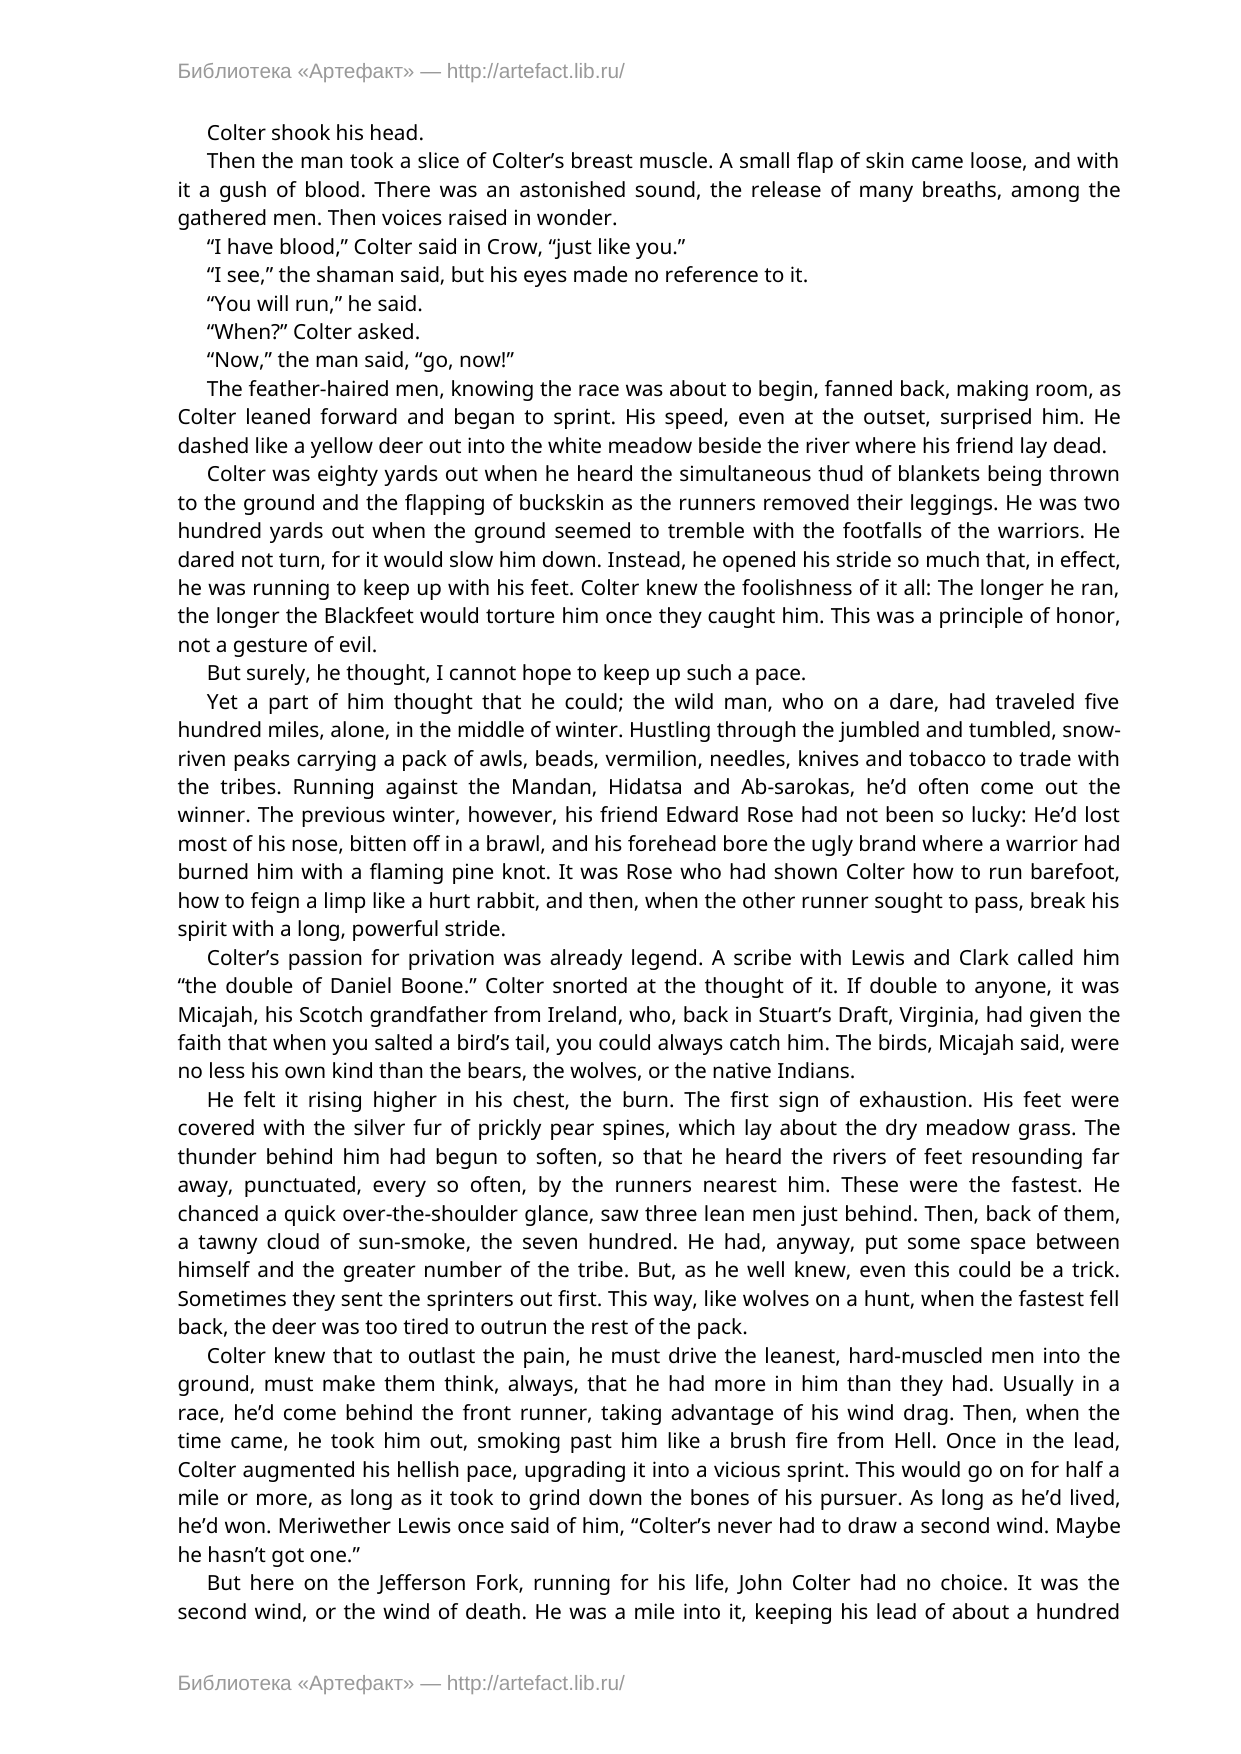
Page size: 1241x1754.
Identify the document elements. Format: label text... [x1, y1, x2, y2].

text Colter’s passion for privation was already legend. A scribe with Lewis and Clark called him “the double of Daniel Boone.” Colter snorted at the thought of it. If double to anyone, it was Micajah, his Scotch grandfather from Ireland, who, back in Stuart’s Draft, Virginia, had given the faith that when you salted a bird’s tail, you could always catch him. The birds, Micajah said, were no less his own kind than the bears, the wolves, or the native Indians. [177, 943, 1122, 1085]
text Colter was eighty yards out when he heard the simultaneous thud of blankets being thrown to the ground and the flapping of buckskin as the runners removed their leggings. He was two hundred yards out when the ground seemed to tremble with the footfalls of the warriors. He dared not turn, for it would slow him down. Instead, he opened his stride so much that, in effect, he was running to keep up with his feet. Colter knew the foolishness of it all: The longer he ran, the longer the Blackfeet would torture him once they caught him. This was a principle of honor, not a gesture of evil. [177, 459, 1122, 658]
text Colter knew that to outlast the pain, he must drive the leanest, hard-muscled men into the ground, must make them think, always, that he had more in him than they had. Usually in a race, he’d come behind the front runner, taking advantage of his wind drag. Then, when the time came, he took him out, smoking past him like a brush fire from Hell. Once in the lead, Colter augmented his hellish pace, upgrading it into a vicious sprint. This would go on for half a mile or more, as long as it took to grind down the bones of his pursuer. As long as he’d lived, he’d won. Meriwether Lewis once said of him, “Colter’s never had to draw a second wind. Maybe he hasn’t got one.” [177, 1341, 1122, 1568]
text “I have blood,” Colter said in Crow, “just like you.” [177, 232, 1122, 260]
text The feather-haired men, knowing the race was about to begin, fanned back, making room, as Colter leaned forward and began to sprint. His speed, even at the outset, surprised him. He dashed like a yellow deer out into the white meadow beside the river where his friend lay dead. [177, 374, 1122, 459]
text He felt it rising higher in his chest, the burn. The first sign of exhaustion. His feet were covered with the silver fur of prickly pear spines, which lay about the dry meadow grass. The thunder behind him had begun to soften, so that he heard the rivers of feet resounding far away, punctuated, every so often, by the runners nearest him. These were the fastest. He chanced a quick over-the-shoulder glance, saw three lean men just behind. Then, back of them, a tawny cloud of sun-smoke, the seven hundred. He had, anyway, put some space between himself and the greater number of the tribe. But, as he well knew, even this could be a trick. Sometimes they sent the sprinters out first. This way, like wolves on a hunt, when the fastest fell back, the deer was too tired to outrun the rest of the pack. [177, 1085, 1122, 1341]
text But surely, he thought, I cannot hope to keep up such a pace. [177, 658, 1122, 687]
text Yet a part of him thought that he could; the wild man, who on a dare, had traveled five hundred miles, alone, in the middle of winter. Hustling through the jumbled and tumbled, snow-riven peaks carrying a pack of awls, beads, vermilion, needles, knives and tobacco to trade with the tribes. Running against the Mandan, Hidatsa and Ab-sarokas, he’d often come out the winner. The previous winter, however, his friend Edward Rose had not been so lucky: He’d lost most of his nose, bitten off in a brawl, and his forehead bore the ugly brand where a warrior had burned him with a flaming pine knot. It was Rose who had shown Colter how to run barefoot, how to feign a limp like a hurt rabbit, and then, when the other runner sought to pass, break his spirit with a long, powerful stride. [177, 687, 1122, 943]
text Colter shook his head. [177, 118, 1122, 147]
text “When?” Colter asked. [177, 317, 1122, 346]
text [177, 1568, 1122, 1625]
text “I see,” the shaman said, but his eyes made no reference to it. [177, 260, 1122, 289]
text Then the man took a slice of Colter’s breast muscle. A small flap of skin came loose, and with it a gush of blood. There was an astonished sound, the release of many breaths, among the gathered men. Then voices raised in wonder. [177, 147, 1122, 232]
text “You will run,” he said. [177, 289, 1122, 317]
text “Now,” the man said, “go, now!” [177, 346, 1122, 374]
